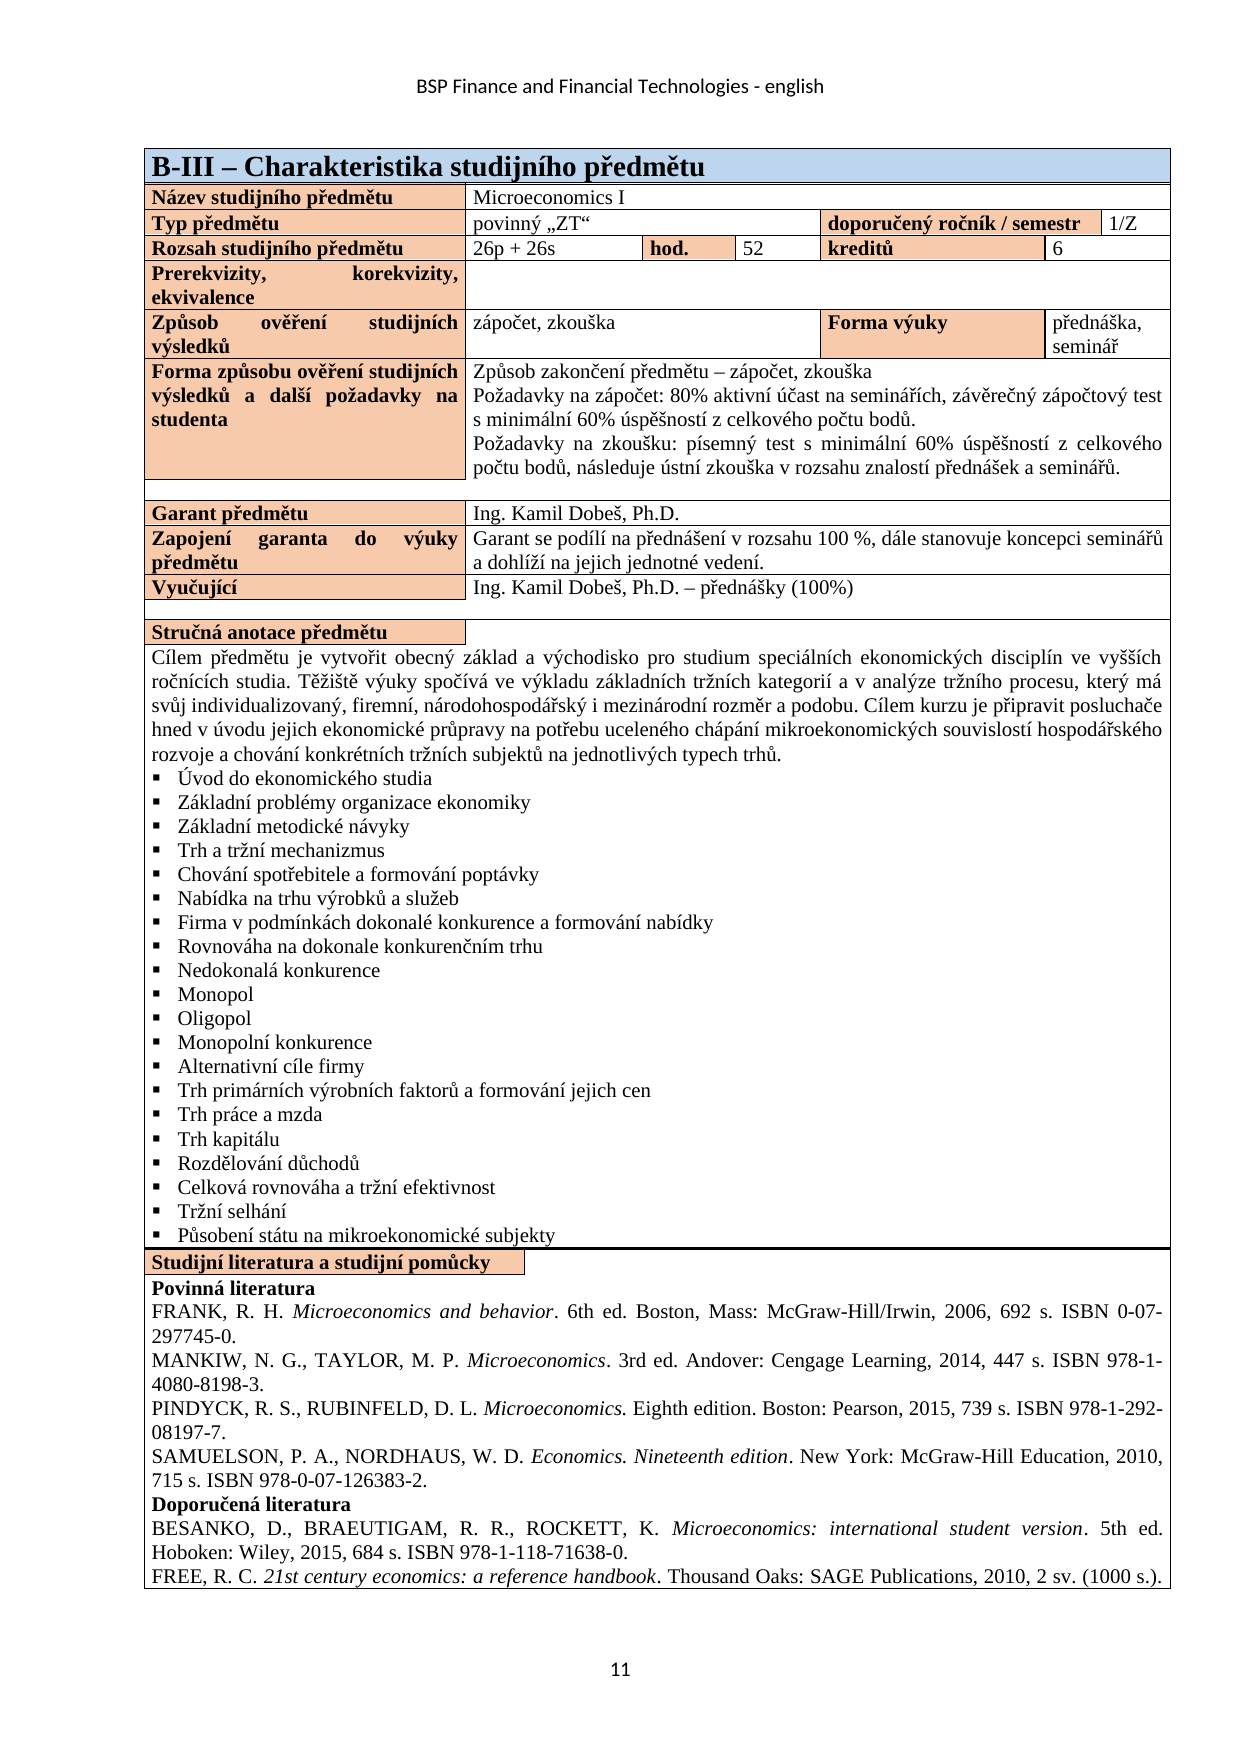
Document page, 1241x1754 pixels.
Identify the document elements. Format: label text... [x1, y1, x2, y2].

table_cell Rozsah studijního předmětu [145, 236, 465, 259]
table_cell přednáška, seminář [1046, 310, 1170, 358]
table_cell 6 [1046, 236, 1170, 259]
table_cell 26p + 26s [466, 236, 642, 259]
table_cell [466, 620, 1170, 644]
table_cell Forma způsobu ověření studijních výsledků a další požadavky na studenta [145, 359, 465, 479]
table_cell doporučený ročník / semestr [821, 210, 1101, 234]
table_cell Studijní literatura a studijní pomůcky [145, 1250, 524, 1274]
table_cell Název studijního předmětu [145, 185, 465, 209]
table_cell zápočet, zkouška [466, 310, 820, 358]
table_cell Ing. Kamil Dobeš, Ph.D. [466, 501, 1170, 524]
table_cell kreditů [821, 236, 1044, 259]
table_cell Microeconomics I [466, 185, 1170, 209]
table_cell Garant se podílí na přednášení v rozsahu 100 %, dále stanovuje koncepci seminářů a dohlíží na jejich jednotné vedení. [466, 526, 1170, 574]
table_cell Prerekvizity, korekvizity, ekvivalence [145, 261, 465, 309]
table_cell 1/Z [1102, 210, 1170, 234]
table_cell Garant předmětu [145, 501, 465, 524]
table_cell 52 [736, 236, 820, 259]
table_cell Stručná anotace předmětu [145, 620, 465, 644]
table_cell [145, 479, 1170, 499]
table_cell Typ předmětu [145, 210, 465, 234]
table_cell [145, 1274, 1170, 1588]
table_cell Forma výuky [821, 310, 1044, 358]
table_cell Zapojení garanta do výuky předmětu [145, 526, 465, 574]
table_cell hod. [643, 236, 735, 259]
table_cell Způsob zakončení předmětu – zápočet, zkouška Požadavky na zápočet: 80% aktivní účast na seminářích, závěrečný zápočtový test s minimální 60% úspěšností z celkového počtu bodů. Požadavky na zkoušku: písemný test s minimální 60% úspěšností z celkového počtu bodů, následuje ústní zkouška v rozsahu znalostí přednášek a seminářů. [466, 359, 1170, 479]
table_header B-III – Charakteristika studijního předmětu [145, 149, 1170, 182]
table_cell Cílem předmětu je vytvořit obecný základ a východisko pro studium speciálních ekonomických disciplín ve vyšších ročnících studia. Těžiště výuky spočívá ve výkladu základních tržních kategorií a v analýze tržního procesu, který má svůj individualizovaný, firemní, národohospodářský i mezinárodní rozměr a podobu. Cílem kurzu je připravit posluchače hned v úvodu jejich ekonomické průpravy na potřebu uceleného chápání mikroekonomických souvislostí hospodářského rozvoje a chování konkrétních tržních subjektů na jednotlivých typech trhů. Úvod do ekonomického studia Základní problémy organizace ekonomiky Základní metodické návyky Trh a tržní mechanizmus Chování spotřebitele a formování poptávky Nabídka na trhu výrobků a služeb Firma v podmínkách dokonalé konkurence a formování nabídky Rovnováha na dokonale konkurenčním trhu Nedokonalá konkurence Monopol Oligopol Monopolní konkurence Alternativní cíle firmy Trh primárních výrobních faktorů a formování jejich cen Trh práce a mzda Trh kapitálu Rozdělování důchodů Celková rovnováha a tržní efektivnost Tržní selhání Působení státu na mikroekonomické subjekty [145, 644, 1170, 1247]
table_cell [466, 261, 1170, 309]
table_cell povinný „ZT“ [466, 210, 820, 234]
table_cell Způsob ověření studijních výsledků [145, 310, 465, 358]
table_cell [145, 599, 1170, 619]
table_cell [525, 1250, 1170, 1274]
table_cell Ing. Kamil Dobeš, Ph.D. – přednášky (100%) [466, 575, 1170, 599]
table_cell Vyučující [145, 575, 465, 599]
